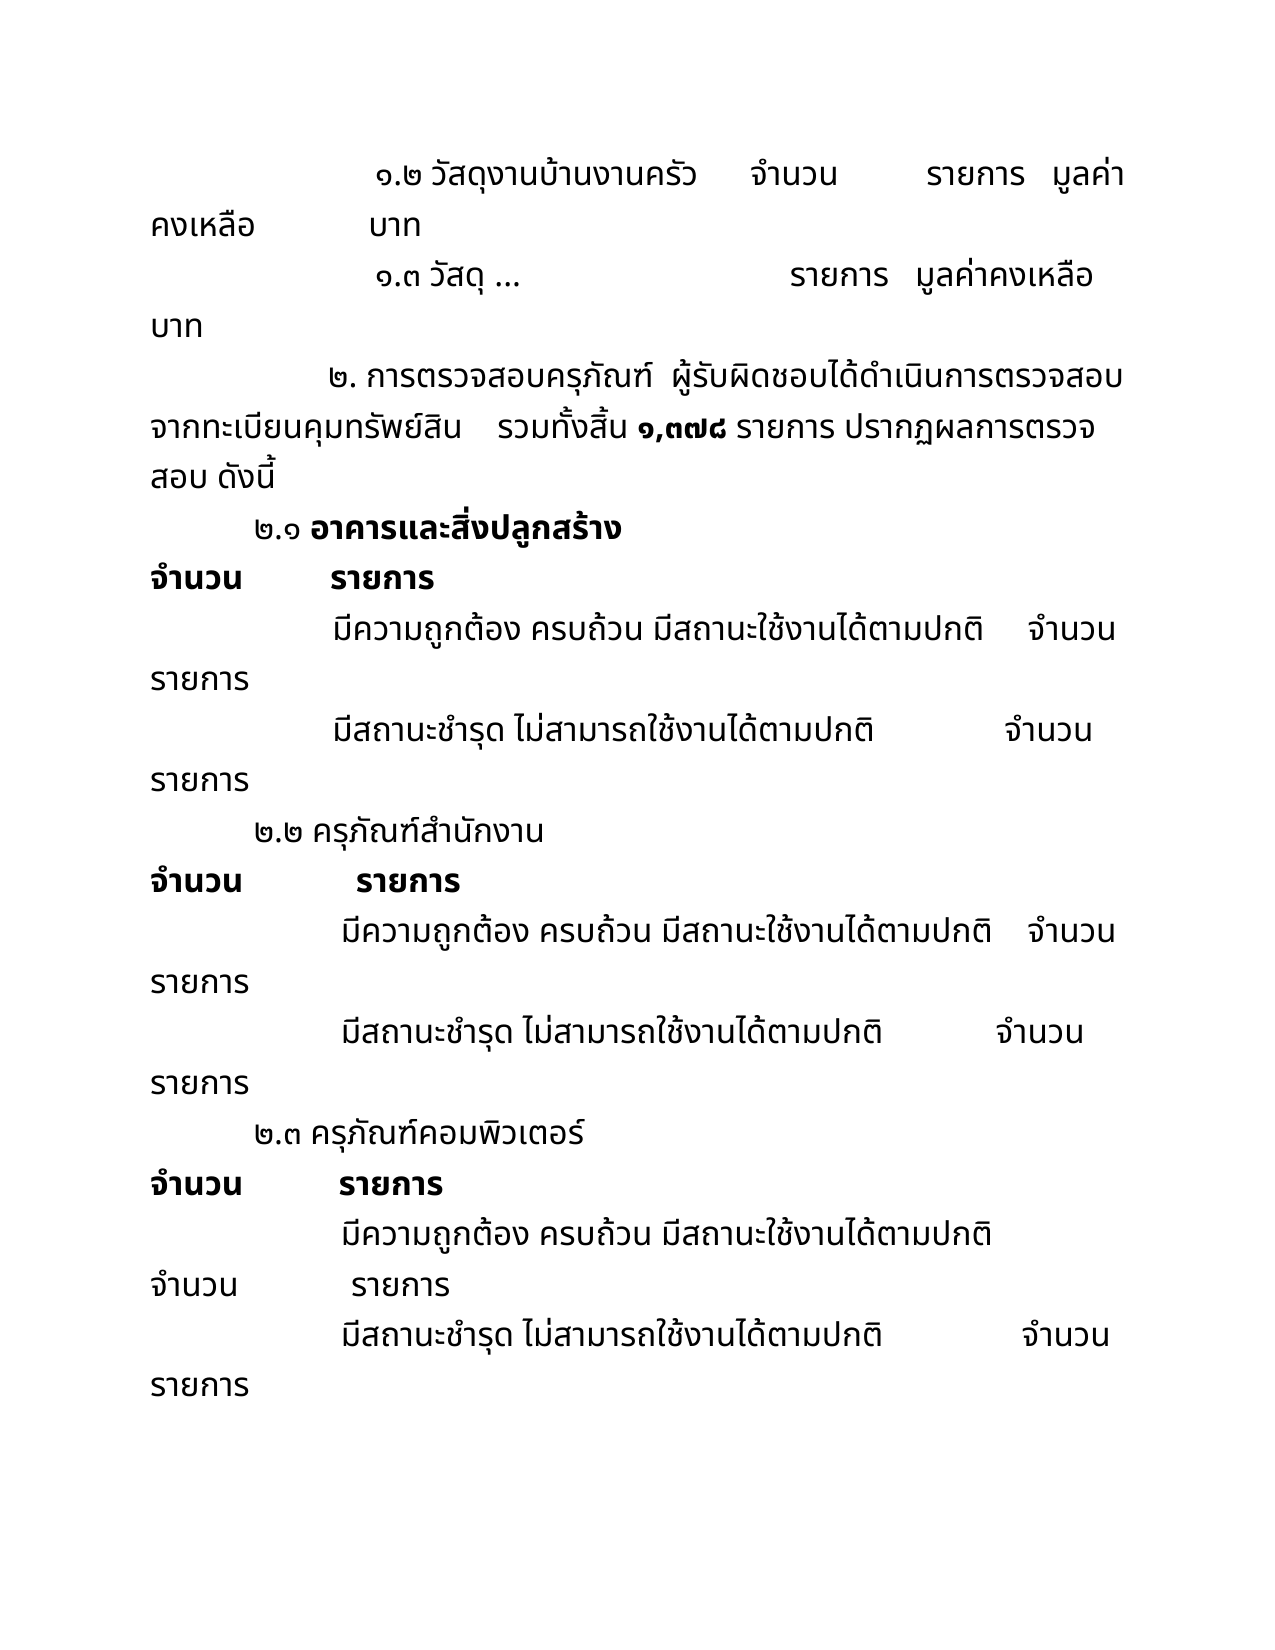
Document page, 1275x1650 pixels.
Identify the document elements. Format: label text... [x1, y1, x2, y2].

text ๒.๓ ครุภัณฑ์คอมพิวเตอร์ จำนวน รายการ [150, 1109, 1125, 1210]
text มีสถานะชำรุด ไม่สามารถใช้งานได้ตามปกติ จำนวน รายการ [150, 706, 1125, 806]
text มีความถูกต้อง ครบถ้วน มีสถานะใช้งานได้ตามปกติ จำนวน รายการ [150, 907, 1125, 1008]
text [150, 1311, 1125, 1412]
text ๑.๓ วัสดุ ... รายการ มูลค่าคงเหลือ บาท [150, 251, 1125, 352]
text มีความถูกต้อง ครบถ้วน มีสถานะใช้งานได้ตามปกติ จำนวน รายการ [150, 605, 1125, 706]
text ๒.๒ ครุภัณฑ์สำนักงาน จำนวน รายการ [150, 806, 1125, 907]
text มีสถานะชำรุด ไม่สามารถใช้งานได้ตามปกติ จำนวน รายการ [150, 1008, 1125, 1109]
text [150, 1210, 1125, 1311]
text ๒. การตรวจสอบครุภัณฑ์ ผู้รับผิดชอบได้ดำเนินการตรวจสอบจากทะเบียนคุมทรัพย์สิน รวมทั้งสิ้น ๑,๓๗๘ รายการ ปรากฏผลการตรวจสอบ ดังนี้ [150, 352, 1125, 504]
text ๒.๑ อาคารและสิ่งปลูกสร้าง จำนวน รายการ [150, 504, 1125, 605]
text ๑.๒ วัสดุงานบ้านงานครัว จำนวน รายการ มูลค่าคงเหลือ บาท [150, 150, 1125, 251]
